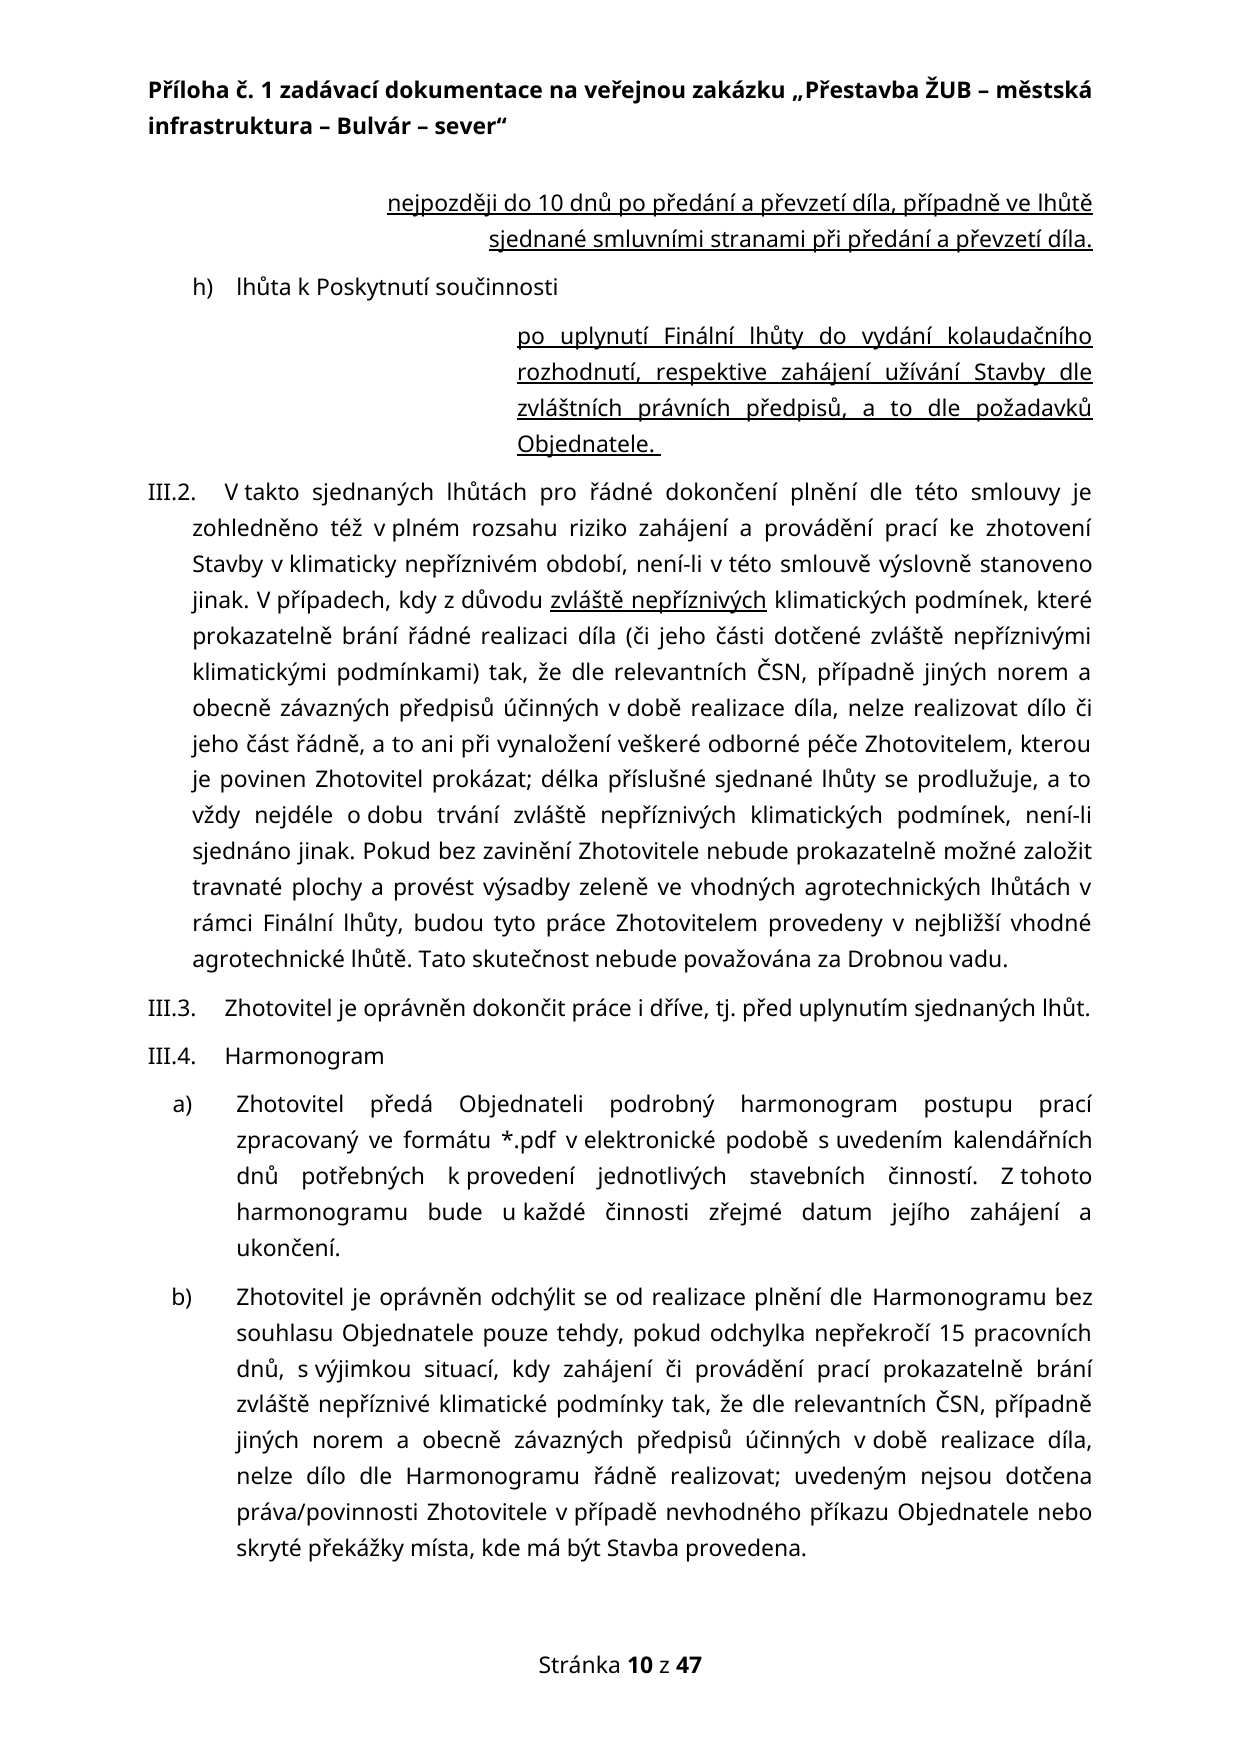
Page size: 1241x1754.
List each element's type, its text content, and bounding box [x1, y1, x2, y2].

list Zhotovitel je oprávněn dokončit práce i dříve, tj. před uplynutím sjednaných lhůt. [148, 992, 1093, 1023]
list V takto sjednaných lhůtách pro řádné dokončení plnění dle této smlouvy je zohledněno též v plném rozsahu riziko zahájení a provádění prací ke zhotovení Stavby v klimaticky nepříznivém období, není-li v této smlouvě výslovně stanoveno jinak. V případech, kdy z důvodu zvláště nepříznivých klimatických podmínek, které prokazatelně brání řádné realizaci díla (či jeho části dotčené zvláště nepříznivými klimatickými podmínkami) tak, že dle relevantních ČSN, případně jiných norem a obecně závazných předpisů účinných v době realizace díla, nelze realizovat dílo či jeho část řádně, a to ani při vynaložení veškeré odborné péče Zhotovitelem, kterou je povinen Zhotovitel prokázat; délka příslušné sjednané lhůty se prodlužuje, a to vždy nejdéle o dobu trvání zvláště nepříznivých klimatických podmínek, není-li sjednáno jinak. Pokud bez zavinění Zhotovitele nebude prokazatelně možné založit travnaté plochy a provést výsadby zeleně ve vhodných agrotechnických lhůtách v rámci Finální lhůty, budou tyto práce Zhotovitelem provedeny v nejbližší vhodné agrotechnické lhůtě. Tato skutečnost nebude považována za Drobnou vadu. [148, 476, 1093, 974]
text po uplynutí Finální lhůty do vydání kolaudačního rozhodnutí, respektive zahájení užívání Stavby dle zvláštních právních předpisů, a to dle požadavků Objednatele. [517, 320, 1093, 346]
text po uplynutí Finální lhůty do vydání kolaudačního rozhodnutí, respektive zahájení užívání Stavby dle zvláštních právních předpisů, a to dle požadavků Objednatele. [517, 348, 1093, 382]
list Zhotovitel předá Objednateli podrobný harmonogram postupu prací zpracovaný ve formátu *.pdf v elektronické podobě s uvedením kalendářních dnů potřebných k provedení jednotlivých stavebních činností. Z tohoto harmonogramu bude u každé činnosti zřejmé datum jejího zahájení a ukončení. [192, 1088, 1093, 1263]
list lhůta k Poskytnutí součinnosti [192, 271, 1093, 302]
list Harmonogram [148, 1040, 1093, 1071]
text nejpozději do 10 dnů po předání a převzetí díla, případně ve lhůtě sjednané smluvními stranami při předání a převzetí díla. [354, 187, 1093, 254]
text po uplynutí Finální lhůty do vydání kolaudačního rozhodnutí, respektive zahájení užívání Stavby dle zvláštních právních předpisů, a to dle požadavků Objednatele. [517, 384, 1093, 418]
text po uplynutí Finální lhůty do vydání kolaudačního rozhodnutí, respektive zahájení užívání Stavby dle zvláštních právních předpisů, a to dle požadavků Objednatele. [517, 420, 1093, 459]
list Zhotovitel je oprávněn odchýlit se od realizace plnění dle Harmonogramu bez souhlasu Objednatele pouze tehdy, pokud odchylka nepřekročí 15 pracovních dnů, s výjimkou situací, kdy zahájení či provádění prací prokazatelně brání zvláště nepříznivé klimatické podmínky tak, že dle relevantních ČSN, případně jiných norem a obecně závazných předpisů účinných v době realizace díla, nelze dílo dle Harmonogramu řádně realizovat; uvedeným nejsou dotčena práva/povinnosti Zhotovitele v případě nevhodného příkazu Objednatele nebo skryté překážky místa, kde má být Stavba provedena. [192, 1281, 1093, 1563]
